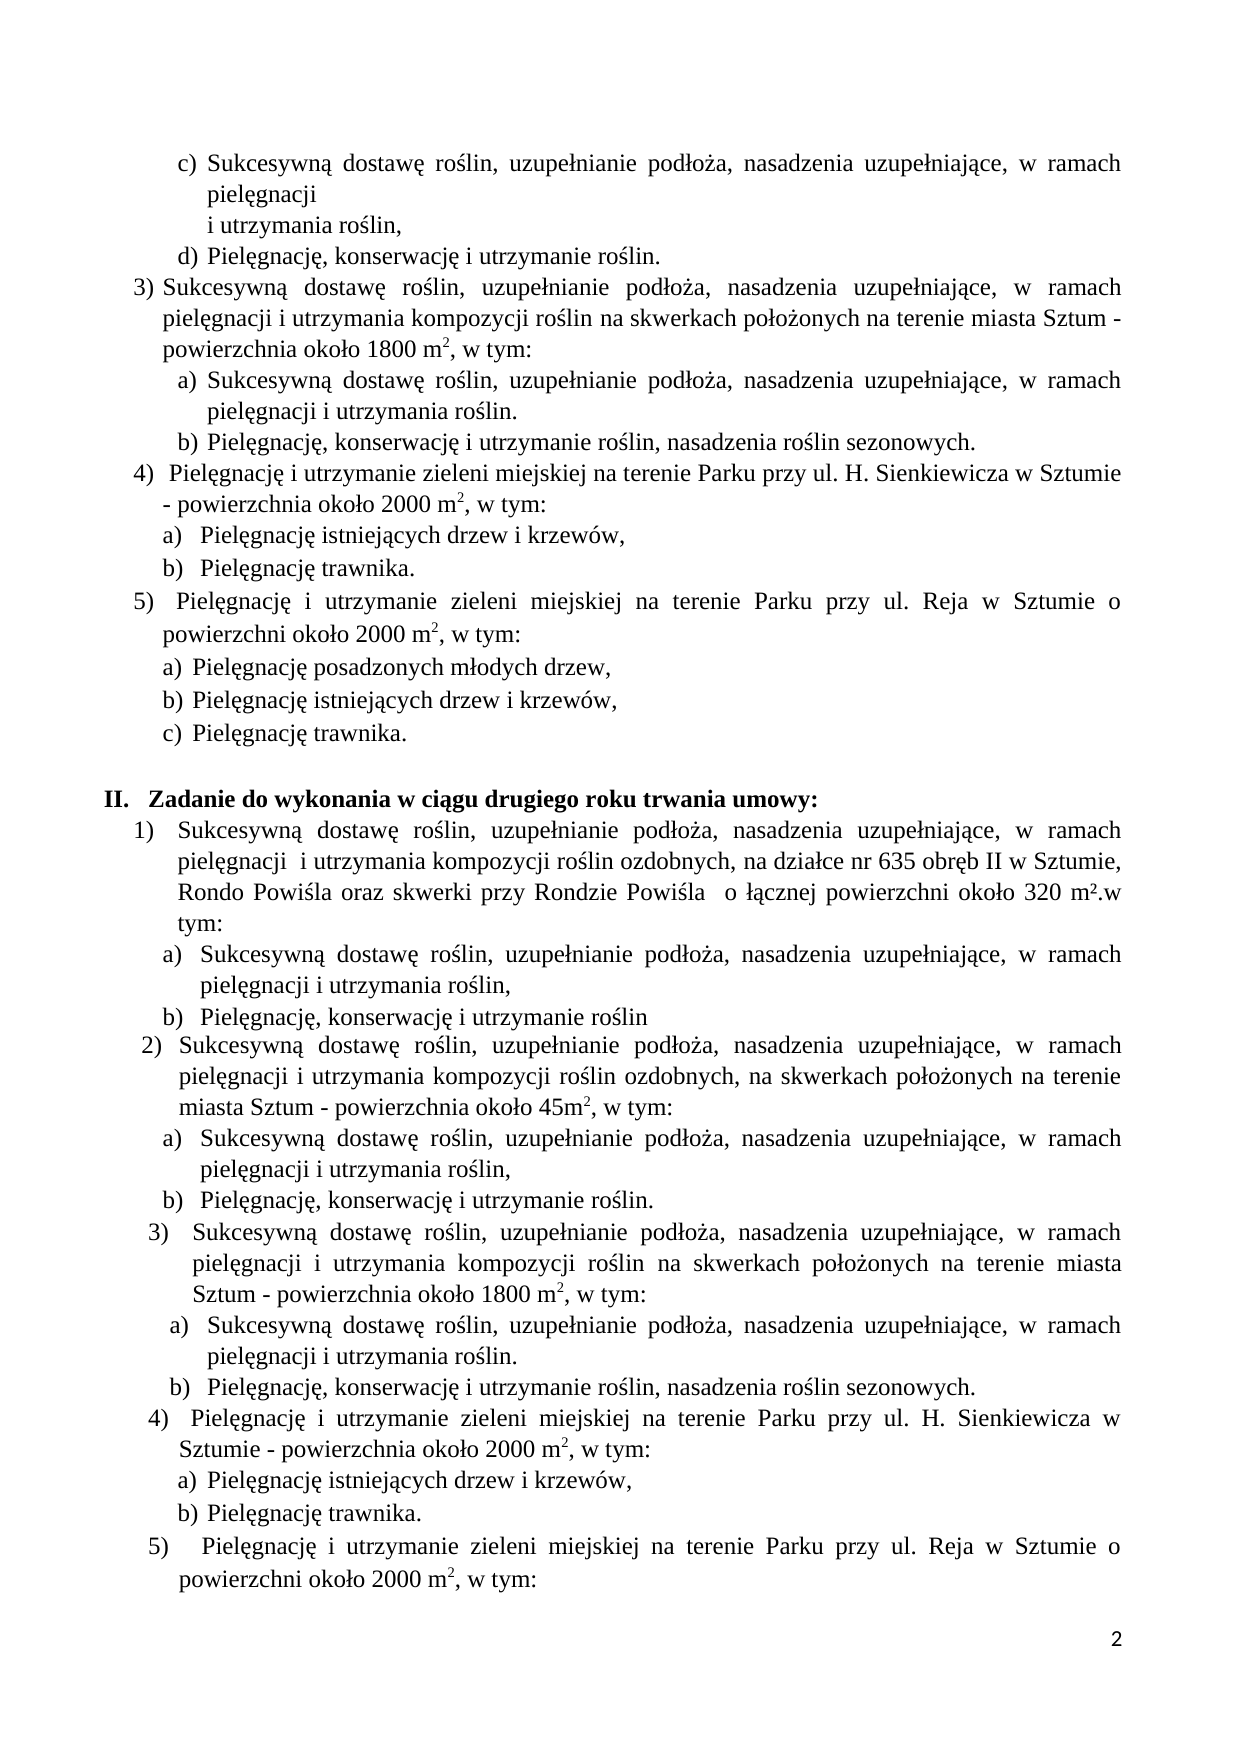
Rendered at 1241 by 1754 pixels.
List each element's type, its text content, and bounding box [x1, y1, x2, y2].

list Pielęgnację i utrzymanie zieleni miejskiej na terenie Parku przy ul. H. Sienkiewicza w Sztumie - powierzchnia około 2000 m2, w tym: [133, 458, 1122, 518]
list Pielęgnację istniejących drzew i krzewów, [162, 520, 1122, 549]
list Sukcesywną dostawę roślin, uzupełnianie podłoża, nasadzenia uzupełniające, w ramach pielęgnacji i utrzymania roślin, [177, 148, 1122, 238]
list Sukcesywną dostawę roślin, uzupełnianie podłoża, nasadzenia uzupełniające, w ramach pielęgnacji i utrzymania roślin. [169, 1310, 1122, 1369]
list Pielęgnację trawnika. [162, 553, 1122, 582]
list Sukcesywną dostawę roślin, uzupełnianie podłoża, nasadzenia uzupełniające, w ramach pielęgnacji i utrzymania kompozycji roślin ozdobnych, na skwerkach położonych na terenie miasta Sztum - powierzchnia około 45m2, w tym: [141, 1030, 1122, 1121]
list Pielęgnację, konserwację i utrzymanie roślin, nasadzenia roślin sezonowych. [177, 427, 1122, 456]
list Pielęgnację, konserwację i utrzymanie roślin [162, 1002, 1122, 1030]
list Pielęgnację istniejących drzew i krzewów, [177, 1465, 1122, 1494]
list Pielęgnację, konserwację i utrzymanie roślin, nasadzenia roślin sezonowych. [169, 1372, 1122, 1401]
list Sukcesywną dostawę roślin, uzupełnianie podłoża, nasadzenia uzupełniające, w ramach pielęgnacji i utrzymania roślin, [162, 939, 1122, 999]
list Pielęgnację, konserwację i utrzymanie roślin. [162, 1186, 1122, 1214]
list Sukcesywną dostawę roślin, uzupełnianie podłoża, nasadzenia uzupełniające, w ramach pielęgnacji i utrzymania roślin, [162, 1123, 1122, 1183]
list Pielęgnację i utrzymanie zieleni miejskiej na terenie Parku przy ul. Reja w Sztumie o powierzchni około 2000 m2, w tym: [133, 586, 1122, 648]
text II. Zadanie do wykonania w ciągu drugiego roku trwania umowy: [103, 784, 1122, 813]
list Sukcesywną dostawę roślin, uzupełnianie podłoża, nasadzenia uzupełniające, w ramach pielęgnacji i utrzymania roślin. [177, 365, 1122, 425]
list Pielęgnację, konserwację i utrzymanie roślin. [177, 241, 1122, 269]
list Pielęgnację istniejących drzew i krzewów, [162, 685, 1122, 714]
list Pielęgnację trawnika. [177, 1498, 1122, 1527]
list Sukcesywną dostawę roślin, uzupełnianie podłoża, nasadzenia uzupełniające, w ramach pielęgnacji i utrzymania kompozycji roślin na skwerkach położonych na terenie miasta Sztum - powierzchnia około 1800 m2, w tym: [133, 272, 1122, 363]
list Sukcesywną dostawę roślin, uzupełnianie podłoża, nasadzenia uzupełniające, w ramach pielęgnacji i utrzymania kompozycji roślin na skwerkach położonych na terenie miasta Sztum - powierzchnia około 1800 m2, w tym: [148, 1217, 1122, 1307]
list Pielęgnację i utrzymanie zieleni miejskiej na terenie Parku przy ul. Reja w Sztumie o powierzchni około 2000 m2, w tym: [148, 1531, 1122, 1593]
list Pielęgnację i utrzymanie zieleni miejskiej na terenie Parku przy ul. H. Sienkiewicza w Sztumie - powierzchnia około 2000 m2, w tym: [148, 1403, 1122, 1463]
list Sukcesywną dostawę roślin, uzupełnianie podłoża, nasadzenia uzupełniające, w ramach pielęgnacji i utrzymania kompozycji roślin ozdobnych, na działce nr 635 obręb II w Sztumie, Rondo Powiśla oraz skwerki przy Rondzie Powiśla o łącznej powierzchni około 320 m².w tym: [133, 815, 1122, 937]
list Pielęgnację posadzonych młodych drzew, [162, 652, 1122, 681]
list Pielęgnację trawnika. [162, 718, 1122, 747]
